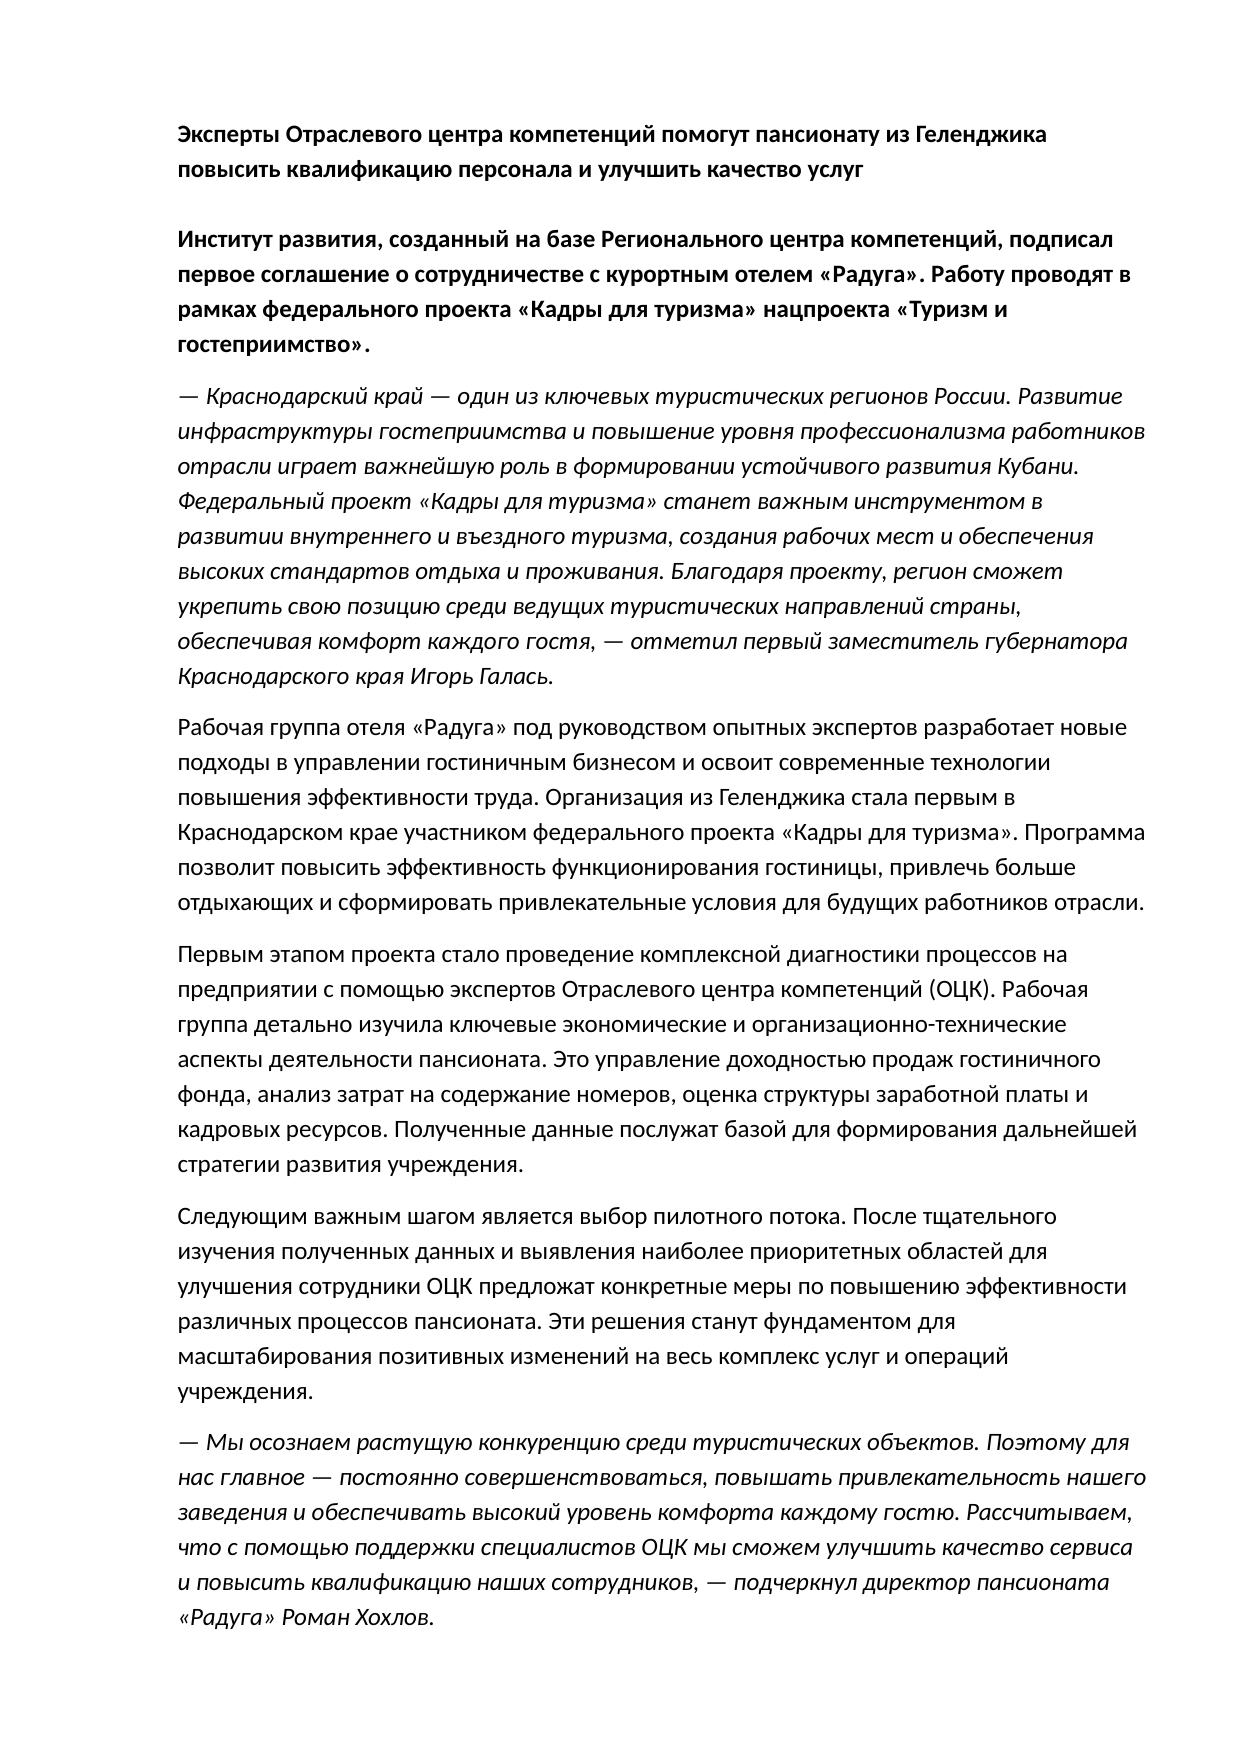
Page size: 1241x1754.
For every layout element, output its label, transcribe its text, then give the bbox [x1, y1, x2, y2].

text — Краснодарский край — один из ключевых туристических регионов России. Развитие инфраструктуры гостеприимства и повышение уровня профессионализма работников отрасли играет важнейшую роль в формировании устойчивого развития Кубани. Федеральный проект «Кадры для туризма» станет важным инструментом в развитии внутреннего и въездного туризма, создания рабочих мест и обеспечения высоких стандартов отдыха и проживания. Благодаря проекту, регион сможет укрепить свою позицию среди ведущих туристических направлений страны, обеспечивая комфорт каждого гостя, — отметил первый заместитель губернатора Краснодарского края Игорь Галась. [177, 380, 1152, 690]
text — Мы осознаем растущую конкуренцию среди туристических объектов. Поэтому для нас главное — постоянно совершенствоваться, повышать привлекательность нашего заведения и обеспечивать высокий уровень комфорта каждому гостю. Рассчитываем, что с помощью поддержки специалистов ОЦК мы сможем улучшить качество сервиса и повысить квалификацию наших сотрудников, — подчеркнул директор пансионата «Радуга» Роман Хохлов. [177, 1426, 1152, 1632]
text Первым этапом проекта стало проведение комплексной диагностики процессов на предприятии с помощью экспертов Отраслевого центра компетенций (ОЦК). Рабочая группа детально изучила ключевые экономические и организационно-технические аспекты деятельности пансионата. Это управление доходностью продаж гостиничного фонда, анализ затрат на содержание номеров, оценка структуры заработной платы и кадровых ресурсов. Полученные данные послужат базой для формирования дальнейшей стратегии развития учреждения. [177, 938, 1152, 1179]
text Рабочая группа отеля «Радуга» под руководством опытных экспертов разработает новые подходы в управлении гостиничным бизнесом и освоит современные технологии повышения эффективности труда. Организация из Геленджика стала первым в Краснодарском крае участником федерального проекта «Кадры для туризма». Программа позволит повысить эффективность функционирования гостиницы, привлечь больше отдыхающих и сформировать привлекательные условия для будущих работников отрасли. [177, 711, 1152, 917]
text Эксперты Отраслевого центра компетенций помогут пансионату из Геленджика повысить квалификацию персонала и улучшить качество услуг Институт развития, созданный на базе Регионального центра компетенций, подписал первое соглашение о сотрудничестве с курортным отелем «Радуга». Работу проводят в рамках федерального проекта «Кадры для туризма» нацпроекта «Туризм и гостеприимство». [177, 118, 1152, 359]
text Следующим важным шагом является выбор пилотного потока. После тщательного изучения полученных данных и выявления наиболее приоритетных областей для улучшения сотрудники ОЦК предложат конкретные меры по повышению эффективности различных процессов пансионата. Эти решения станут фундаментом для масштабирования позитивных изменений на весь комплекс услуг и операций учреждения. [177, 1200, 1152, 1405]
